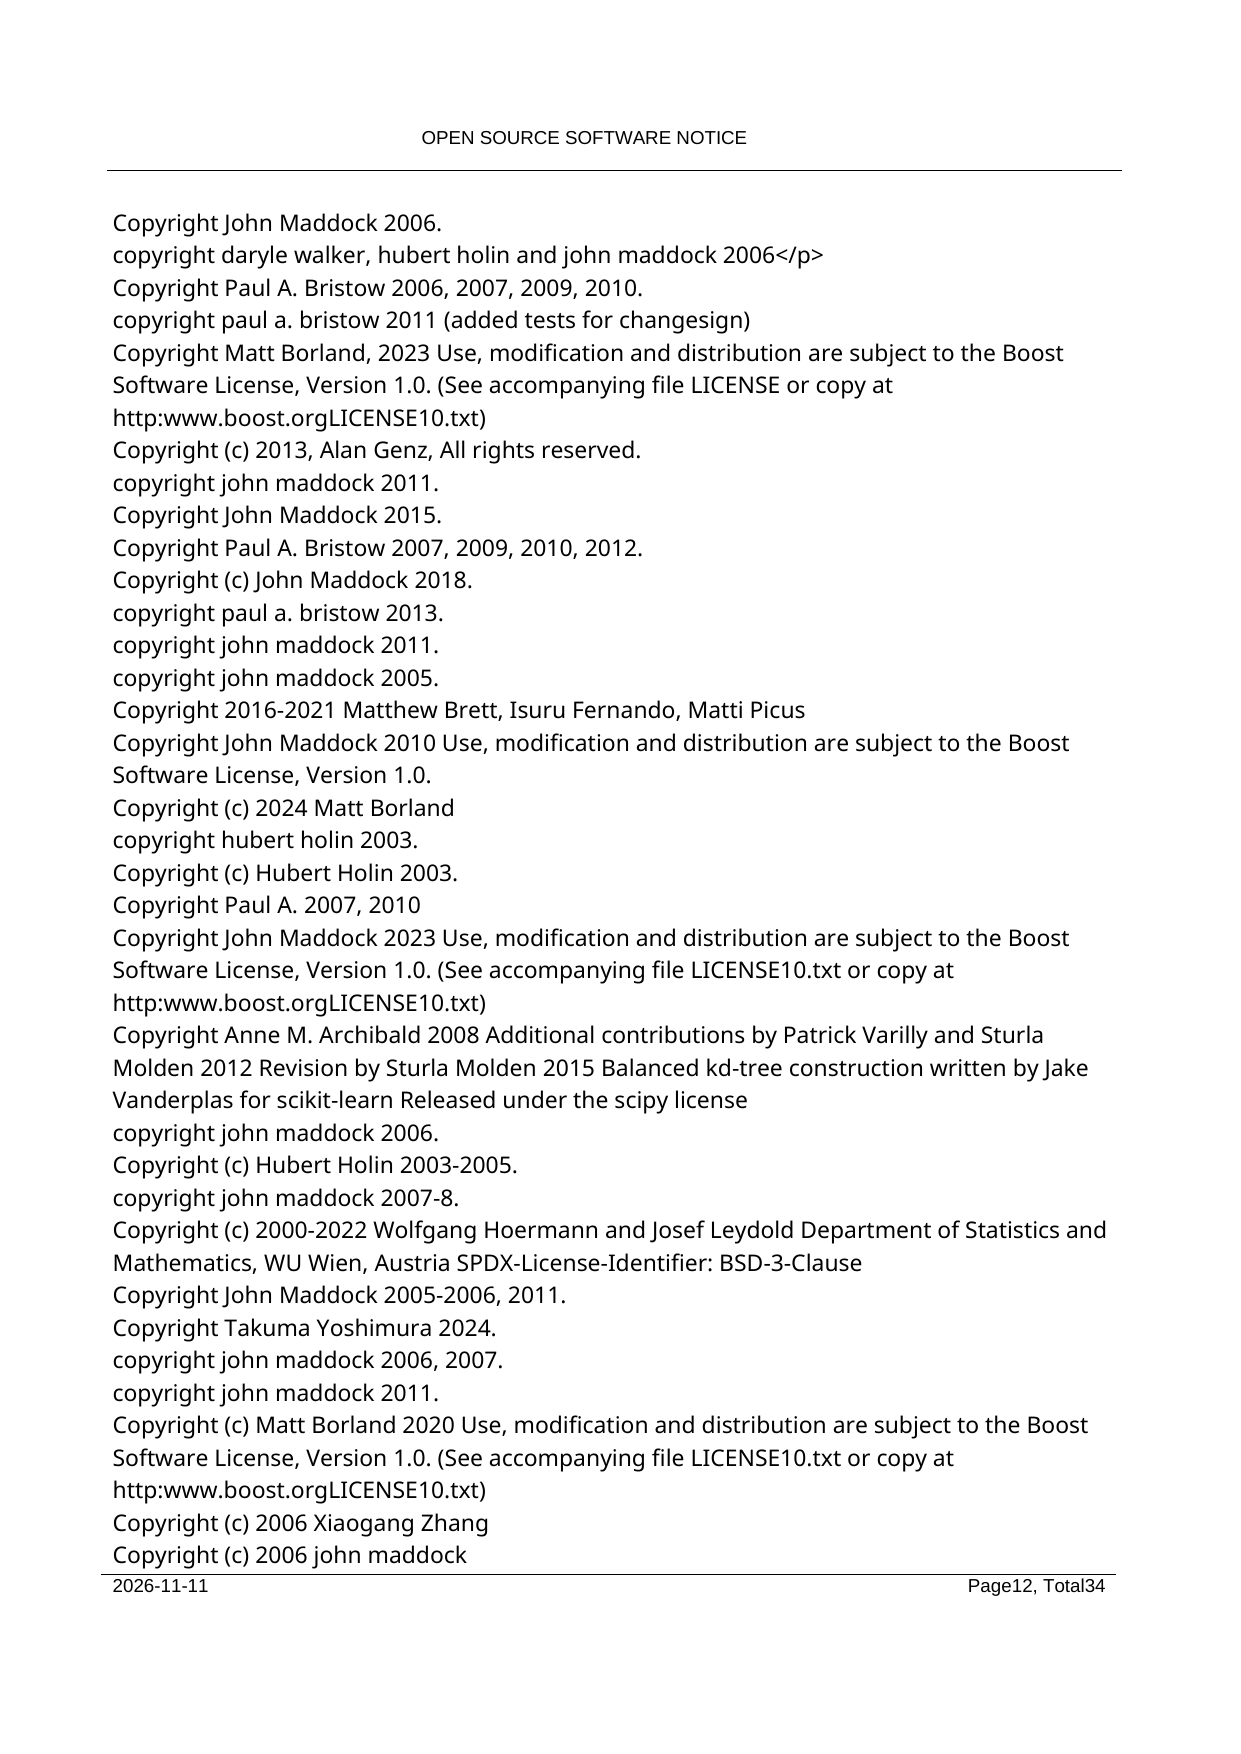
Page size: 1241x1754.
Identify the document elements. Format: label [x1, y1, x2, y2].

text [112, 206, 1128, 1571]
